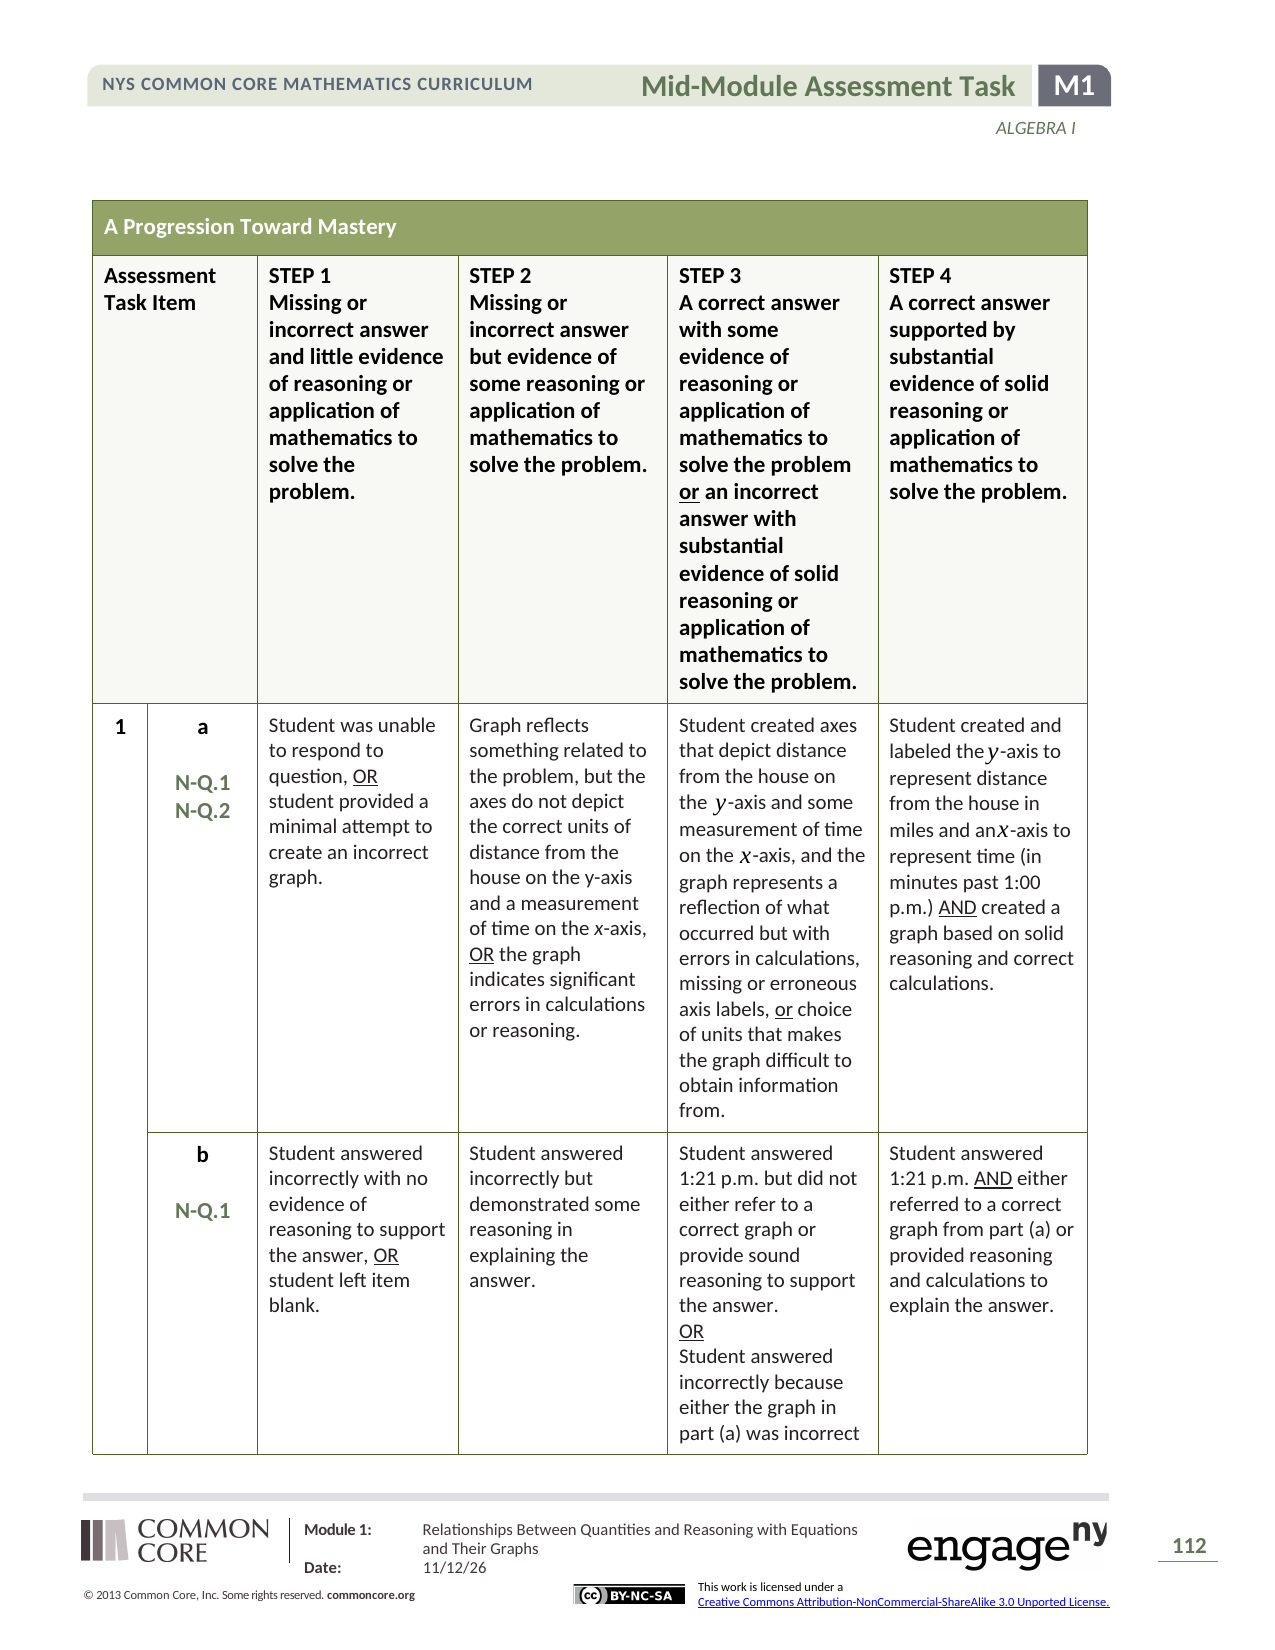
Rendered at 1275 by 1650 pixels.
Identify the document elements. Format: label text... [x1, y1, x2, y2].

table_header A Progression Toward Mastery [93, 201, 1087, 255]
table_cell a N-Q.1 N-Q.2 [148, 704, 257, 1131]
table_cell Student answered incorrectly with no evidence of reasoning to support the answer, OR student left item blank. [258, 1133, 458, 1453]
picture [81, 1517, 269, 1562]
table_cell Student answered incorrectly but demonstrated some reasoning in explaining the answer. [459, 1133, 667, 1453]
table_cell STEP 3 A correct answer with some evidence of reasoning or application of mathematics to solve the problem or an incorrect answer with substantial evidence of solid reasoning or application of mathematics to solve the problem. [668, 256, 878, 703]
table_cell STEP 4 A correct answer supported by substantial evidence of solid reasoning or application of mathematics to solve the problem. [879, 256, 1087, 703]
table_cell STEP 1 Missing or incorrect answer and little evidence of reasoning or application of mathematics to solve the problem. [258, 256, 458, 703]
table_cell Student created and labeled the-axis to represent distance from the house in miles and an-axis to represent time (in minutes past 1:00 p.m.) and created a graph based on solid reasoning and correct calculations. [879, 704, 1087, 1131]
table_cell STEP 2 Missing or incorrect answer but evidence of some reasoning or application of mathematics to solve the problem. [459, 256, 667, 703]
table_cell Assessment Task Item [93, 256, 257, 703]
picture [572, 1584, 685, 1604]
table_cell Student answered 1:21 p.m. and either referred to a correct graph from part (a) or provided reasoning and calculations to explain the answer. [879, 1133, 1087, 1453]
table_cell b N-Q.1 [148, 1133, 257, 1453]
table_cell Student was unable to respond to question, or student provided a minimal attempt to create an incorrect graph. [258, 704, 458, 1131]
picture [906, 1518, 1107, 1573]
table_cell Student created axes that depict distance from the house on the -axis and some measurement of time on the -axis, and the graph represents a reflection of what occurred but with errors in calculations, missing or erroneous axis labels, or choice of units that makes the graph difficult to obtain information from. [668, 704, 878, 1131]
table_cell Graph reflects something related to the problem, but the axes do not depict the correct units of distance from the house on the y-axis and a measurement of time on the x-axis, OR the graph indicates significant errors in calculations or reasoning. [459, 704, 667, 1131]
table_cell 1 [93, 704, 147, 1453]
